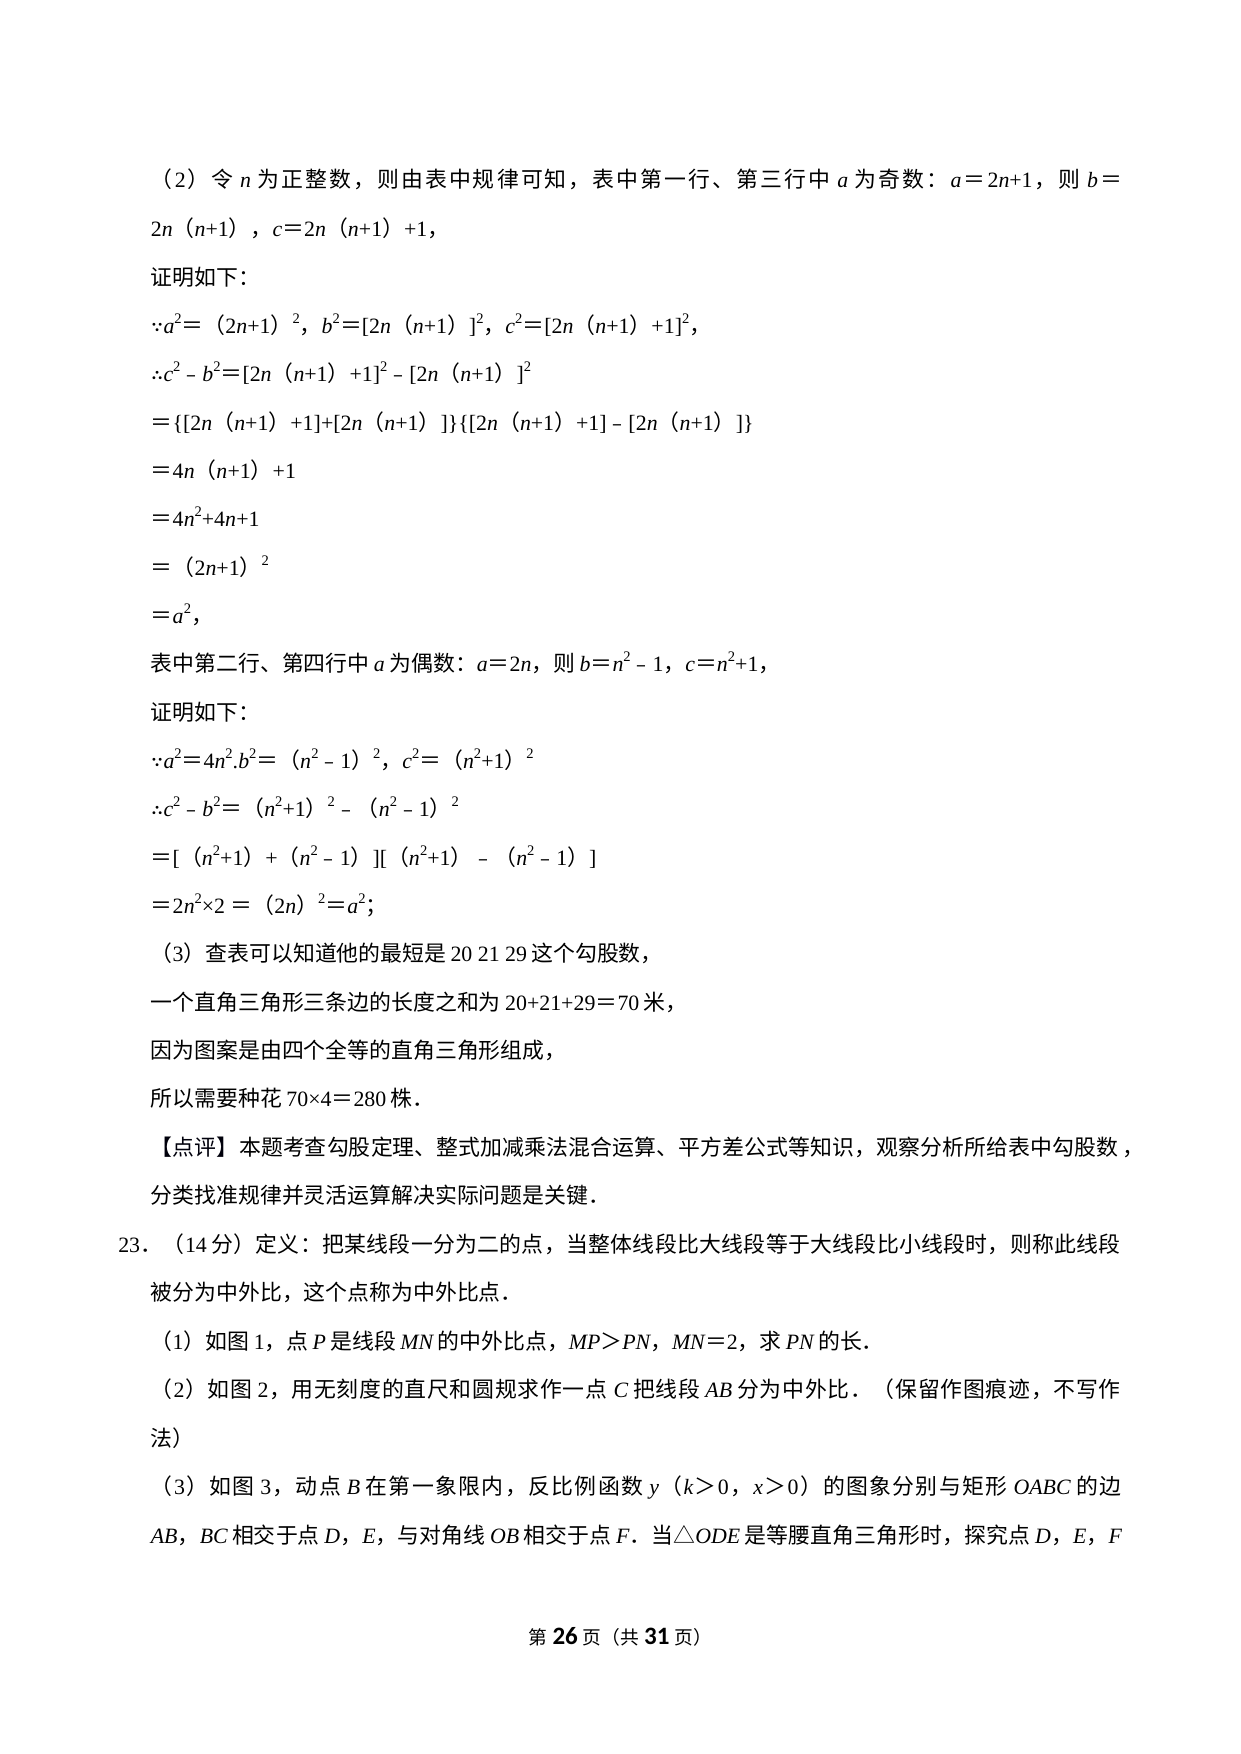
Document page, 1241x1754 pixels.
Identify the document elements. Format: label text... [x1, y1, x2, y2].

text ＝（2n+1）2 [151, 549, 1122, 582]
text （1）如图1，点P是线段MN的中外比点，MP＞PN，MN＝2，求PN的长． [151, 1323, 1122, 1356]
text （2）如图2，用无刻度的直尺和圆规求作一点C把线段AB分为中外比．（保留作图痕迹，不写作法） [151, 1372, 1122, 1453]
text ＝[（n2+1）+（n2﹣1）][（n2+1）﹣（n2﹣1）] [151, 839, 1122, 872]
text 因为图案是由四个全等的直角三角形组成， [151, 1032, 1122, 1065]
text 【点评】本题考查勾股定理、整式加减乘法混合运算、平方差公式等知识，观察分析所给表中勾股数，分类找准规律并灵活运算解决实际问题是关键． [151, 1129, 1122, 1210]
text 一个直角三角形三条边的长度之和为20+21+29＝70米， [151, 984, 1122, 1017]
text 证明如下： [151, 259, 1122, 292]
text 23．（14分）定义：把某线段一分为二的点，当整体线段比大线段等于大线段比小线段时，则称此线段被分为中外比，这个点称为中外比点． [118, 1226, 1122, 1307]
text ＝a2， [151, 597, 1122, 630]
text ＝4n2+4n+1 [151, 501, 1122, 533]
text （2）令n为正整数，则由表中规律可知，表中第一行、第三行中a为奇数：a＝2n+1，则b＝2n（n+1），c＝2n（n+1）+1， [151, 162, 1122, 243]
text ∵a2＝4n2.b2＝（n2﹣1）2，c2＝（n2+1）2 [151, 742, 1122, 775]
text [151, 1469, 1122, 1550]
text ＝2n2×2 ＝（2n）2＝a2； [151, 887, 1122, 920]
text 表中第二行、第四行中a为偶数：a＝2n，则b＝n2﹣1，c＝n2+1， [151, 646, 1122, 678]
text ∴c2﹣b2＝[2n（n+1）+1]2﹣[2n（n+1）]2 [151, 356, 1122, 388]
text 所以需要种花70×4＝280株． [151, 1081, 1122, 1113]
text 证明如下： [151, 694, 1122, 727]
text ＝4n（n+1）+1 [151, 452, 1122, 485]
text ＝{[2n（n+1）+1]+[2n（n+1）]}{[2n（n+1）+1]﹣[2n（n+1）]} [151, 404, 1122, 437]
text （3）查表可以知道他的最短是20 21 29这个勾股数， [151, 936, 1122, 968]
text ∴c2﹣b2＝（n2+1）2﹣（n2﹣1）2 [151, 791, 1122, 823]
text ∵a2＝（2n+1）2，b2＝[2n（n+1）]2，c2＝[2n（n+1）+1]2， [151, 307, 1122, 340]
